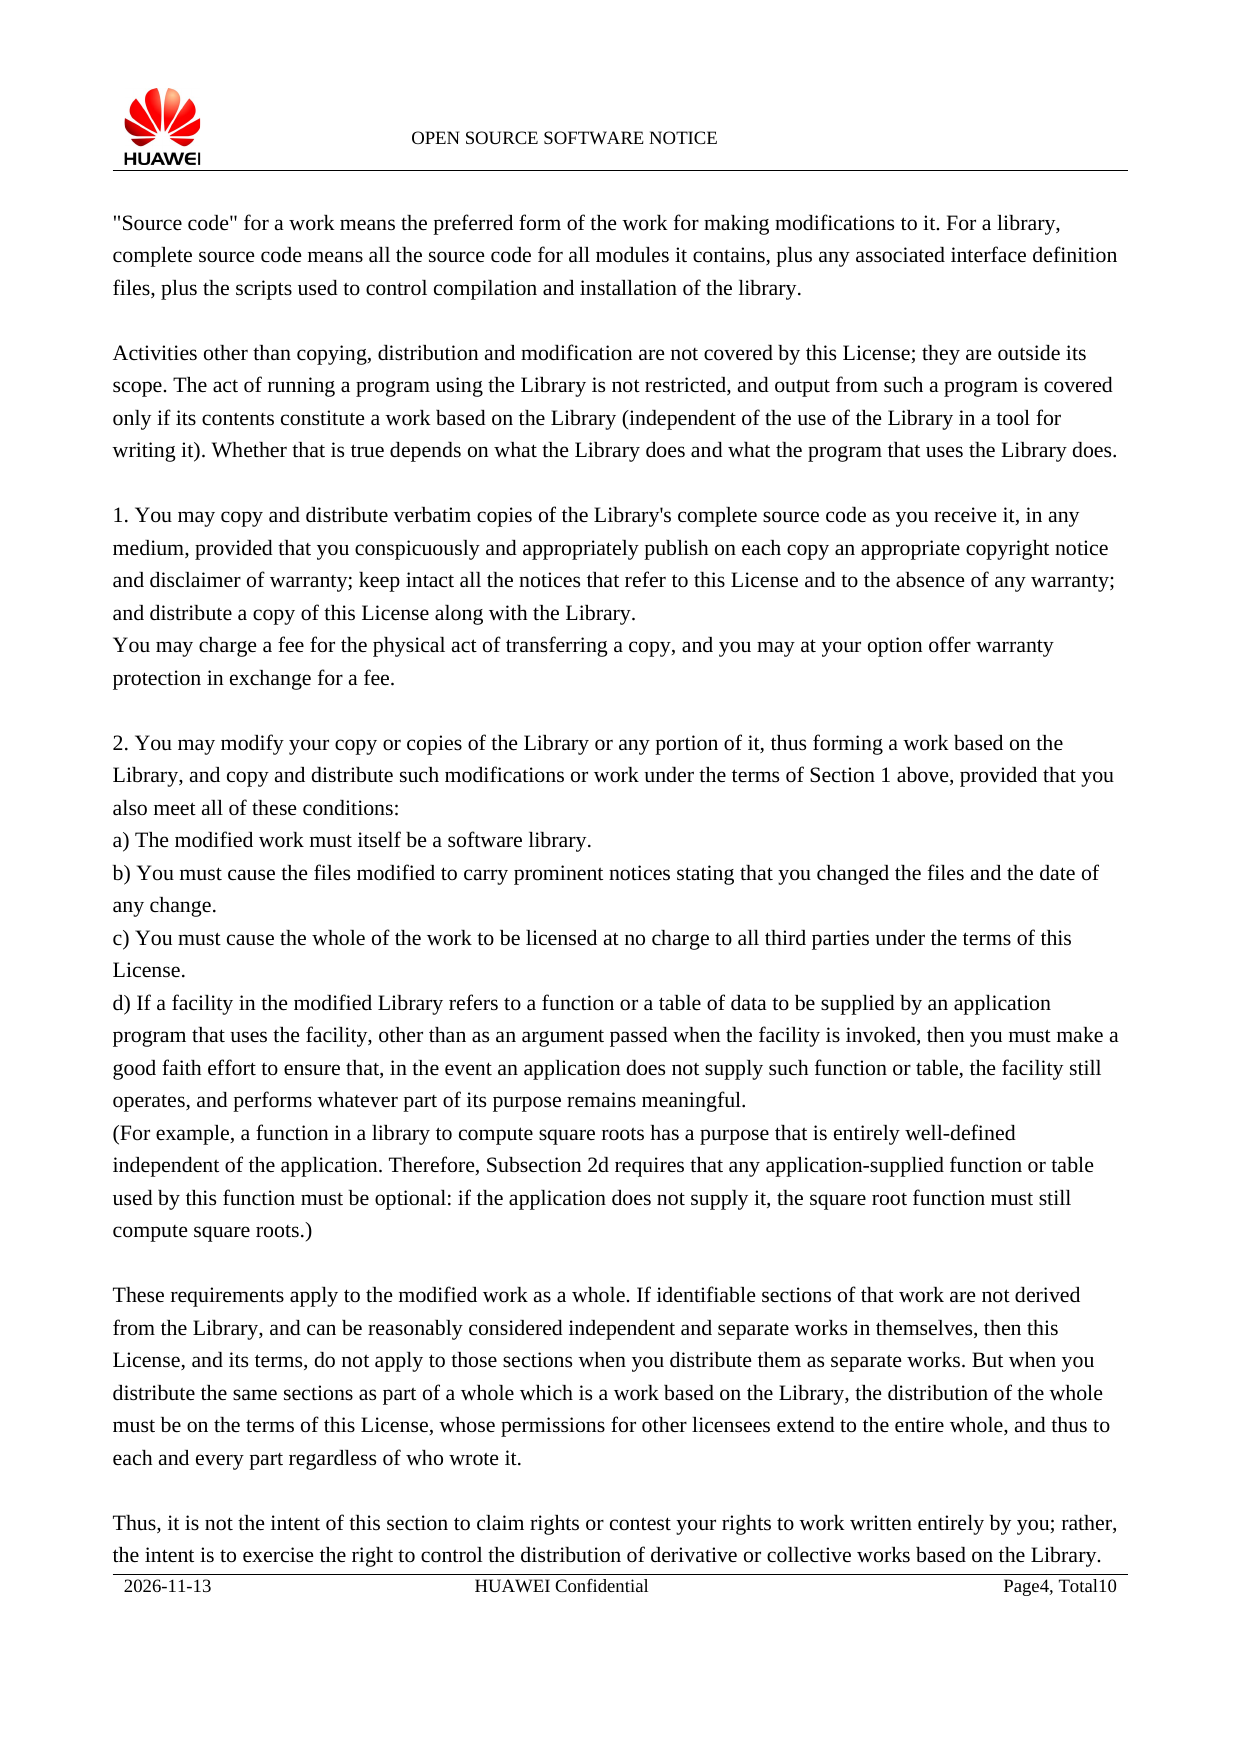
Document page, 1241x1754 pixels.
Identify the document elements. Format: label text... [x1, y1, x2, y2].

text b) You must cause the files modified to carry prominent notices stating that you changed the files and the date of any change. [112, 856, 1128, 921]
text 1. You may copy and distribute verbatim copies of the Library's complete source code as you receive it, in any medium, provided that you conspicuously and appropriately publish on each copy an appropriate copyright notice and disclaimer of warranty; keep intact all the notices that refer to this License and to the absence of any warranty; and distribute a copy of this License along with the Library. [112, 499, 1128, 629]
text c) You must cause the whole of the work to be licensed at no charge to all third parties under the terms of this License. [112, 921, 1128, 986]
text Activities other than copying, distribution and modification are not covered by this License; they are outside its scope. The act of running a program using the Library is not restricted, and output from such a program is covered only if its contents constitute a work based on the Library (independent of the use of the Library in a tool for writing it). Whether that is true depends on what the Library does and what the program that uses the Library does. [112, 336, 1128, 466]
text These requirements apply to the modified work as a whole. If identifiable sections of that work are not derived from the Library, and can be reasonably considered independent and separate works in themselves, then this License, and its terms, do not apply to those sections when you distribute them as separate works. But when you distribute the same sections as part of a whole which is a work based on the Library, the distribution of the whole must be on the terms of this License, whose permissions for other licensees extend to the entire whole, and thus to each and every part regardless of who wrote it. [112, 1279, 1128, 1474]
text Thus, it is not the intent of this section to claim rights or contest your rights to work written entirely by you; rather, the intent is to exercise the right to control the distribution of derivative or collective works based on the Library. [112, 1506, 1128, 1571]
text d) If a facility in the modified Library refers to a function or a table of data to be supplied by an application program that uses the facility, other than as an argument passed when the facility is invoked, then you must make a good faith effort to ensure that, in the event an application does not supply such function or table, the facility still operates, and performs whatever part of its purpose remains meaningful. [112, 986, 1128, 1116]
text (For example, a function in a library to compute square roots has a purpose that is entirely well-defined independent of the application. Therefore, Subsection 2d requires that any application-supplied function or table used by this function must be optional: if the application does not supply it, the square root function must still compute square roots.) [112, 1116, 1128, 1246]
text a) The modified work must itself be a software library. [112, 824, 1128, 856]
text You may charge a fee for the physical act of transferring a copy, and you may at your option offer warranty protection in exchange for a fee. [112, 629, 1128, 694]
picture [124, 88, 201, 165]
text 2. You may modify your copy or copies of the Library or any portion of it, thus forming a work based on the Library, and copy and distribute such modifications or work under the terms of Section 1 above, provided that you also meet all of these conditions: [112, 726, 1128, 824]
text "Source code" for a work means the preferred form of the work for making modifications to it. For a library, complete source code means all the source code for all modules it contains, plus any associated interface definition files, plus the scripts used to control compilation and installation of the library. [112, 206, 1128, 304]
